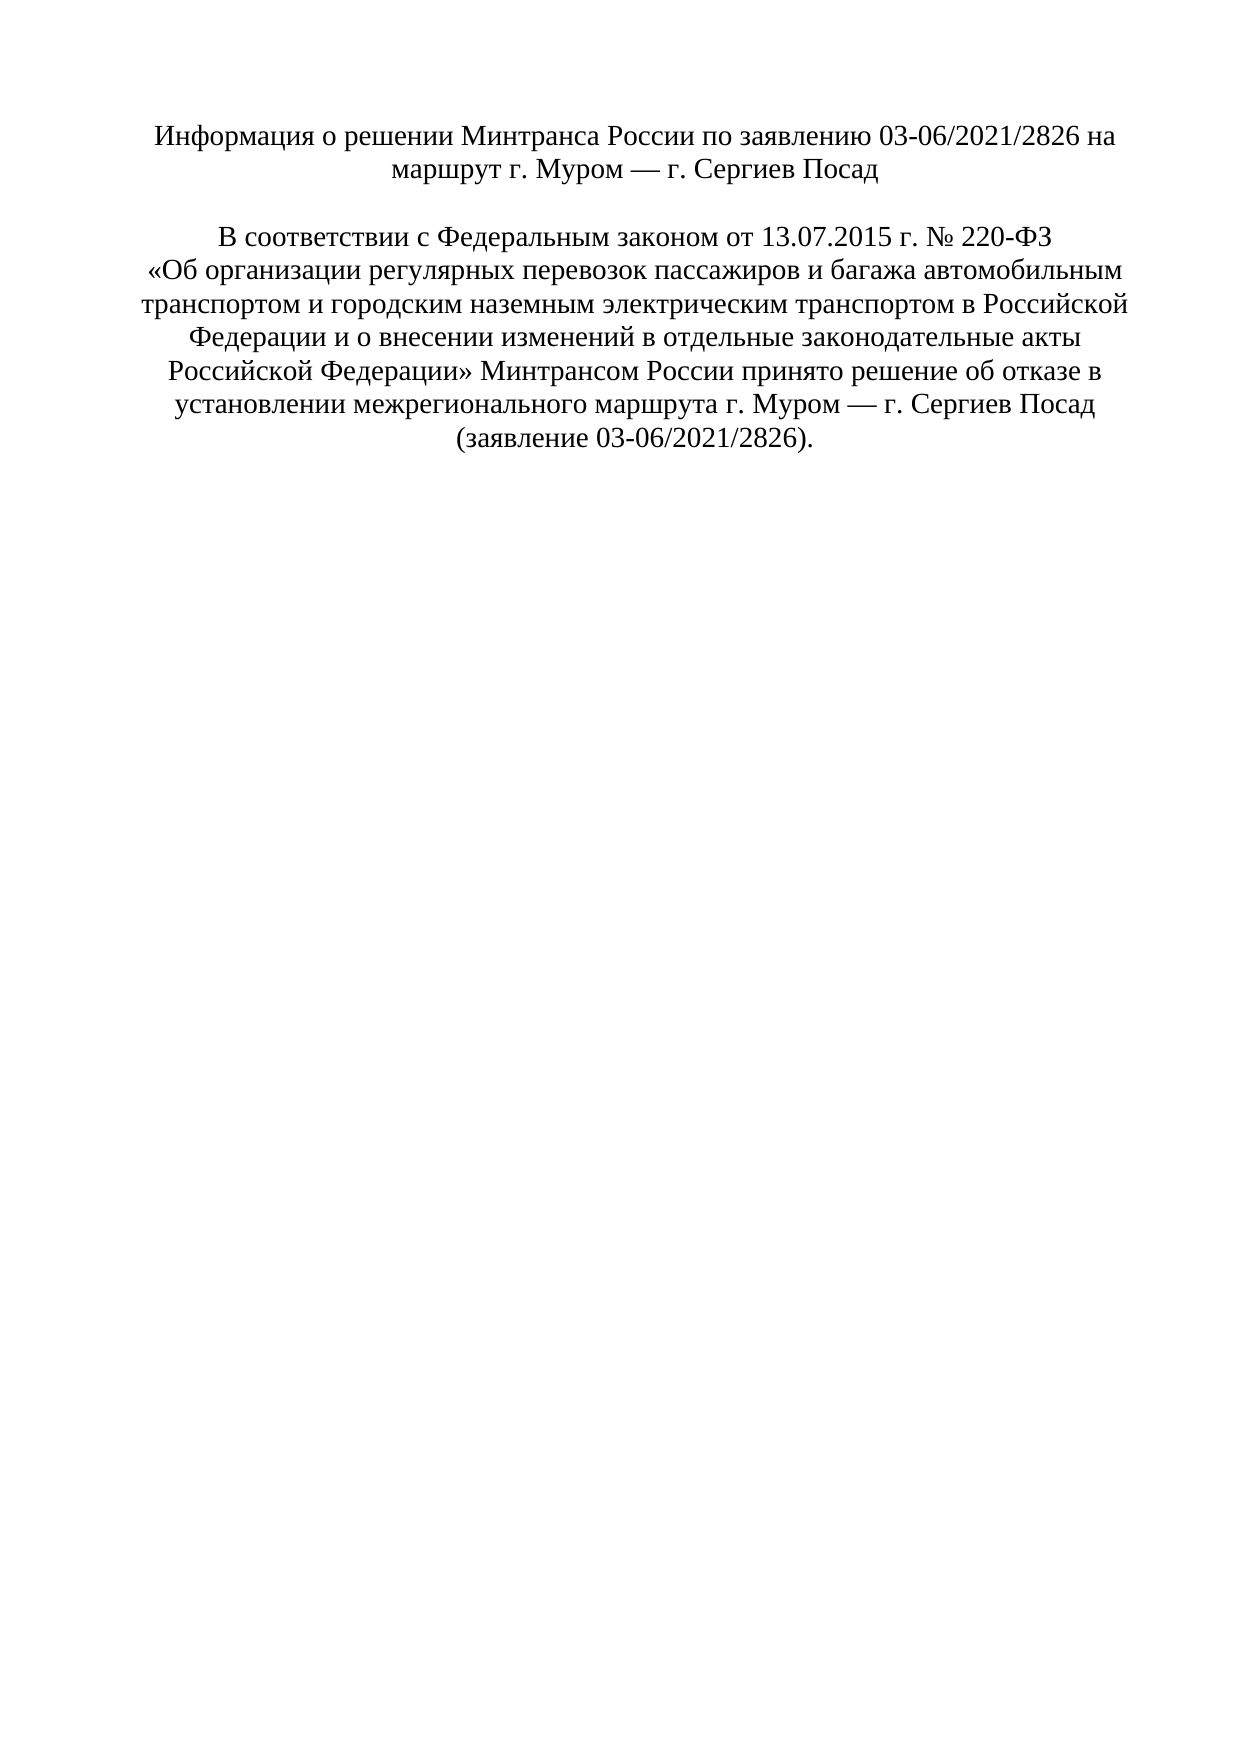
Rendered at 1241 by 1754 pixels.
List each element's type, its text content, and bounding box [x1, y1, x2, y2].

text В соответствии с Федеральным законом от 13.07.2015 г. № 220-ФЗ «Об организации регулярных перевозок пассажиров и багажа автомобильным транспортом и городским наземным электрическим транспортом в Российской Федерации и о внесении изменений в отдельные законодательные акты Российской Федерации» Минтрансом России принято решение об отказе в установлении межрегионального маршрута г. Муром — г. Сергиев Посад (заявление 03-06/2021/2826). [118, 219, 1152, 453]
text Информация о решении Минтранса России по заявлению 03-06/2021/2826 на маршрут г. Муром — г. Сергиев Посад [118, 118, 1152, 185]
